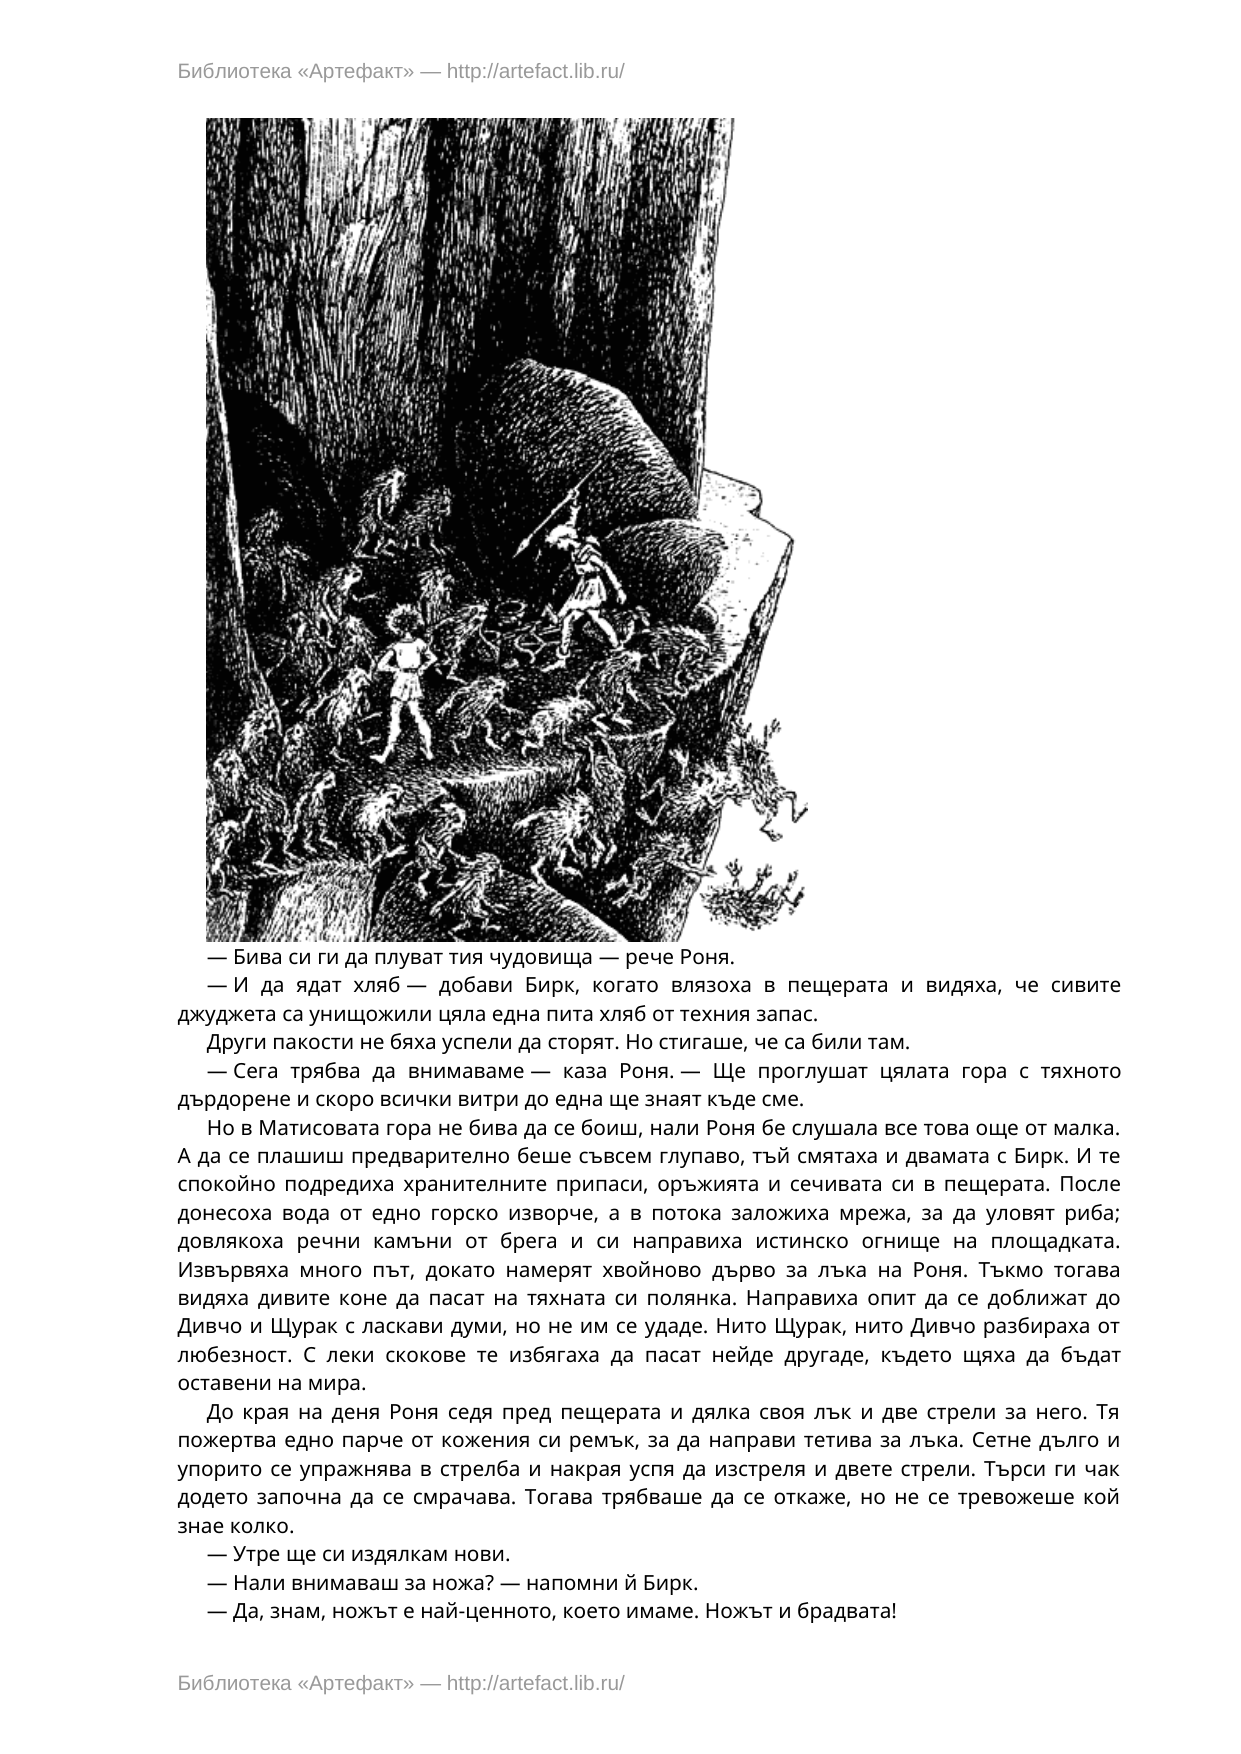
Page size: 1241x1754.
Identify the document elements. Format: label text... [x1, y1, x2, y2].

text До края на деня Роня седя пред пещерата и дялка своя лък и две стрели за него. Тя пожертва едно парче от кожения си ремък, за да направи тетива за лъка. Сетне дълго и упорито се упражнява в стрелба и накрая успя да изстреля и двете стрели. Търси ги чак додето започна да се смрачава. Тогава трябваше да се откаже, но не се тревожеше кой знае колко. [177, 1397, 1122, 1539]
text — Утре ще си издялкам нови. [177, 1539, 1122, 1568]
picture [206, 118, 808, 942]
text — Нали внимаваш за ножа? — напомни й Бирк. [177, 1568, 1122, 1596]
text — Да, знам, ножът е най-ценното, което имаме. Ножът и брадвата! [177, 1596, 1122, 1624]
text Но в Матисовата гора не бива да се боиш, нали Роня бе слушала все това още от малка. А да се плашиш предварително беше съвсем глупаво, тъй смятаха и двамата с Бирк. И те спокойно подредиха хранителните припаси, оръжията и сечивата си в пещерата. После донесоха вода от едно горско изворче, а в потока заложиха мрежа, за да уловят риба; довлякоха речни камъни от брега и си направиха истинско огнище на площадката. Извървяха много път, докато намерят хвойново дърво за лъка на Роня. Тъкмо тогава видяха дивите коне да пасат на тяхната си полянка. Направиха опит да се доближат до Дивчо и Щурак с ласкави думи, но не им се удаде. Нито Щурак, нито Дивчо разбираха от любезност. С леки скокове те избягаха да пасат нейде другаде, където щяха да бъдат оставени на мира. [177, 1113, 1122, 1397]
text — Бива си ги да плуват тия чудовища — рече Роня. [177, 942, 1122, 970]
text — И да ядат хляб — добави Бирк, когато влязоха в пещерата и видяха, че сивите джуджета са унищожили цяла една пита хляб от техния запас. [177, 970, 1122, 1027]
text Други пакости не бяха успели да сторят. Но стигаше, че са били там. [177, 1027, 1122, 1056]
text — Сега трябва да внимаваме — каза Роня. — Ще проглушат цялата гора с тяхното дърдорене и скоро всички витри до една ще знаят къде сме. [177, 1056, 1122, 1113]
